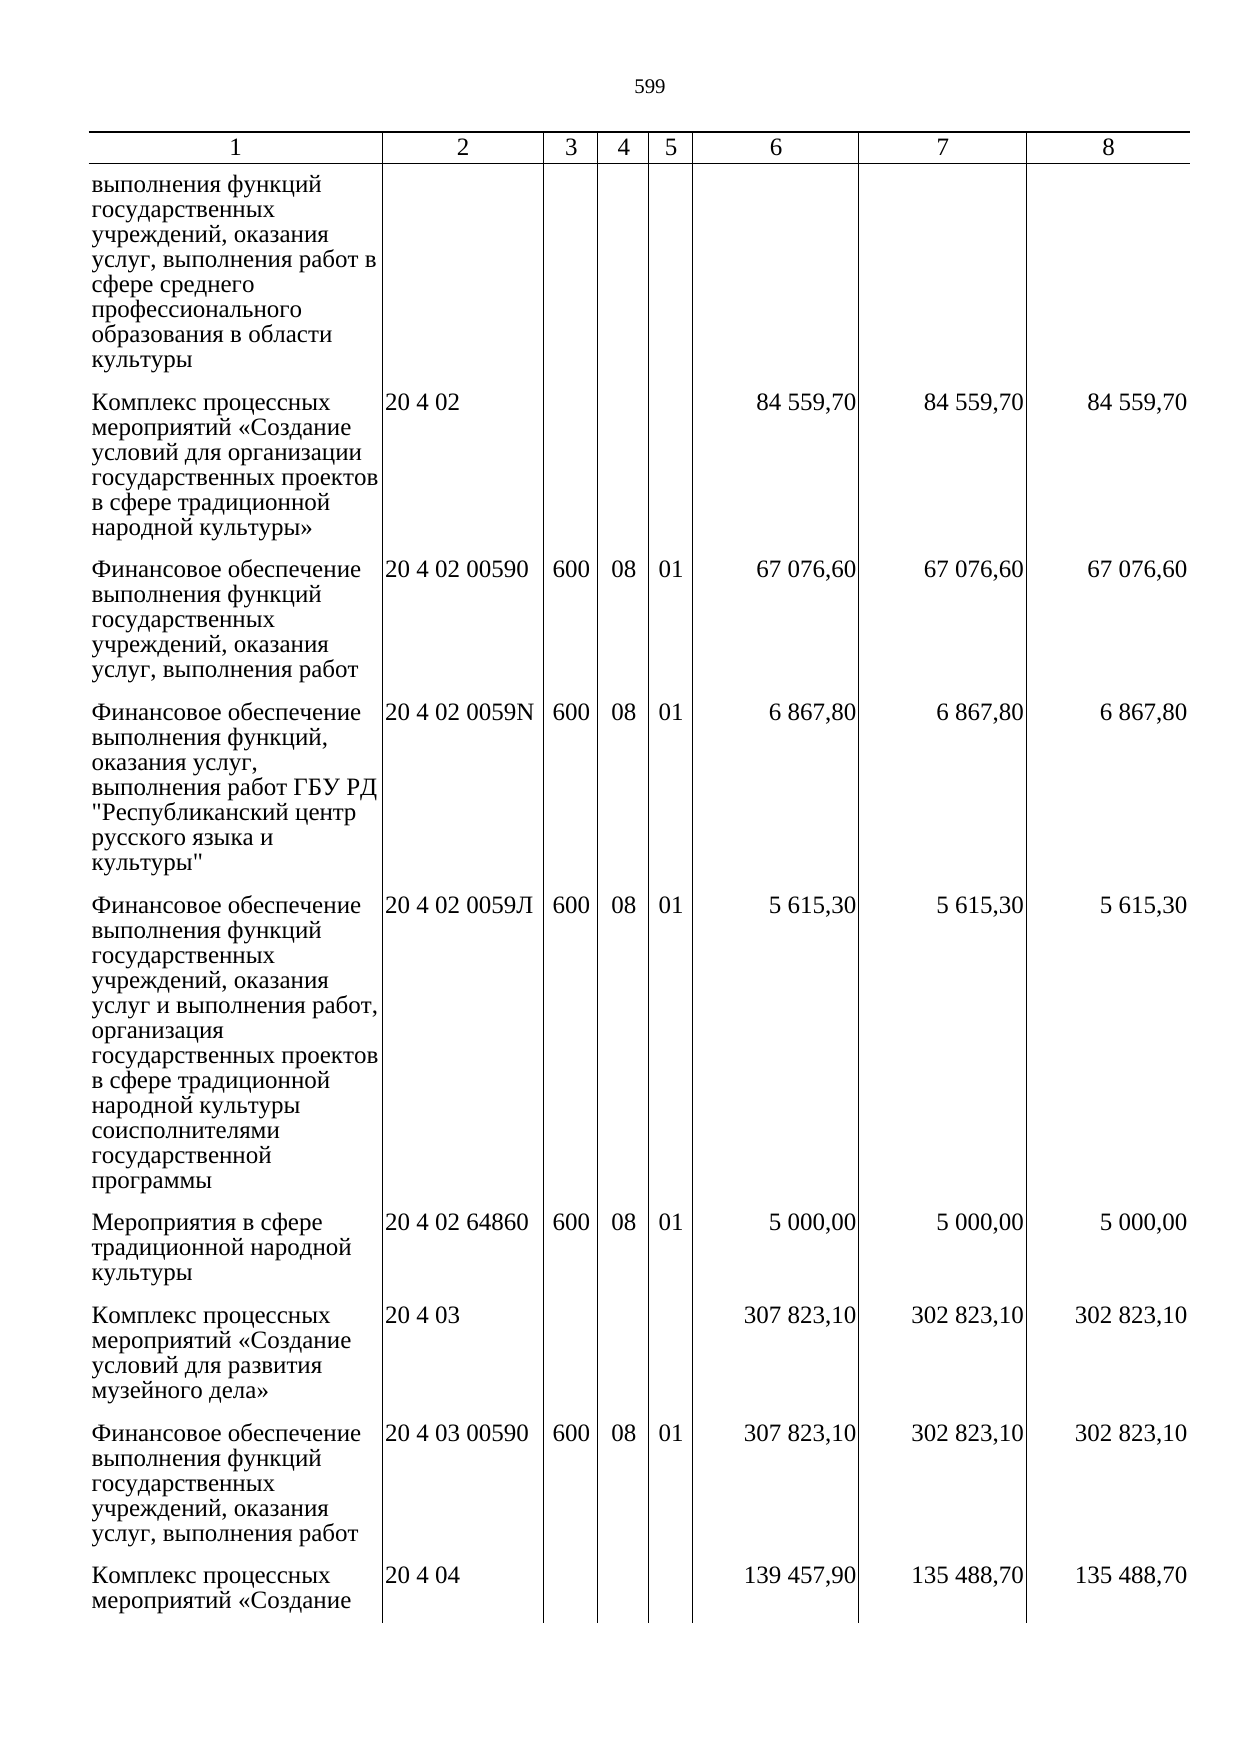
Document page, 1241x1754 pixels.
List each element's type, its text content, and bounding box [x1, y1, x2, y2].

table_header 7 [859, 133, 1026, 163]
table_header 2 [383, 133, 543, 163]
table_header 4 [598, 133, 648, 163]
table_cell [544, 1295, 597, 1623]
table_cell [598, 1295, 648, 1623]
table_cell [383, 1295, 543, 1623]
table_header 1 [89, 133, 382, 163]
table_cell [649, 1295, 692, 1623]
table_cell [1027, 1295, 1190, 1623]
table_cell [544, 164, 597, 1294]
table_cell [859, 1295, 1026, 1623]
table_header 8 [1027, 133, 1190, 163]
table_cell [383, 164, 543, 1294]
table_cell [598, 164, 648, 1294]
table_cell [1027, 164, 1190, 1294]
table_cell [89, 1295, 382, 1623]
table_header 6 [693, 133, 858, 163]
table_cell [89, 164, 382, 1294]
table_header 3 [544, 133, 597, 163]
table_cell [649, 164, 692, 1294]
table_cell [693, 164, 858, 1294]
table_header 5 [649, 133, 692, 163]
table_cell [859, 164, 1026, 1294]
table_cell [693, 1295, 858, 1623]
